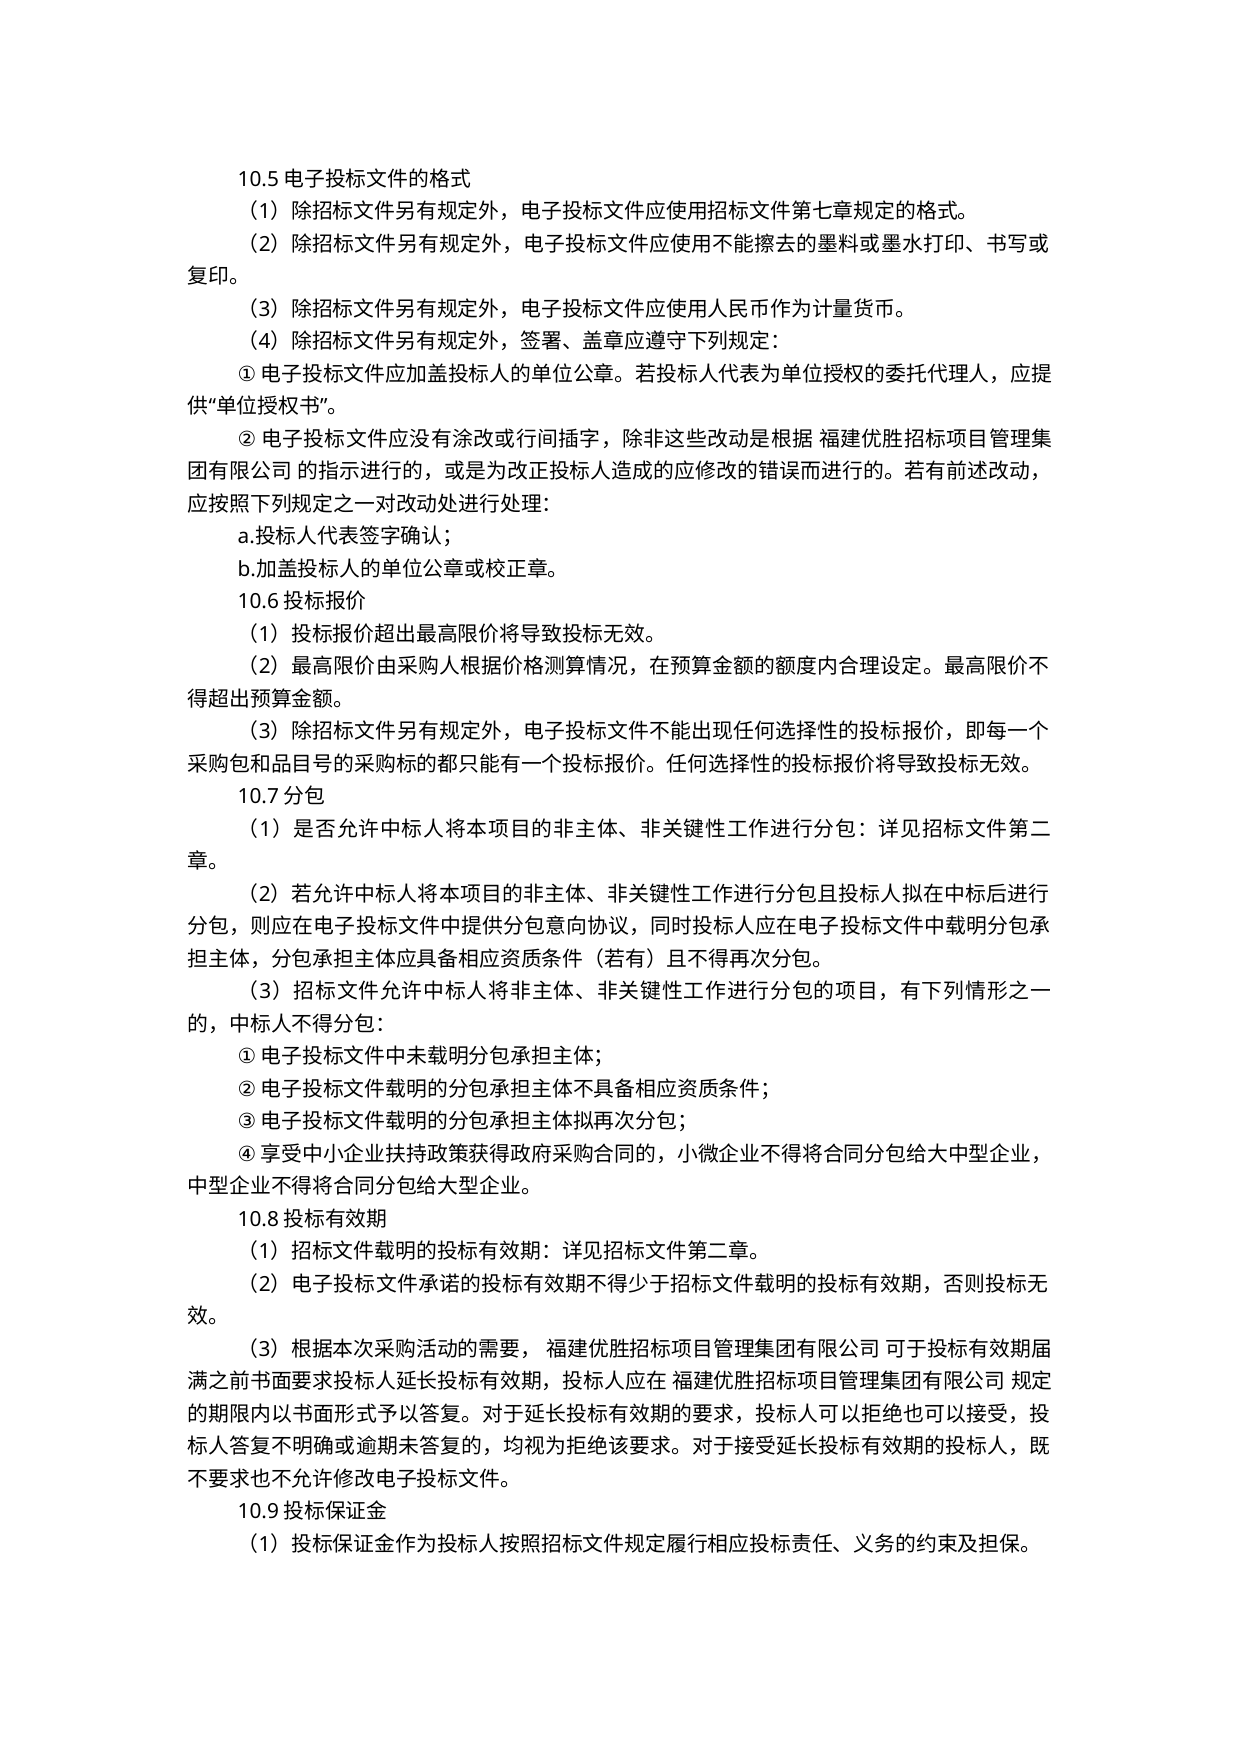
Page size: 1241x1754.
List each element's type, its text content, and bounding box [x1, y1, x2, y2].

text ③电子投标文件载明的分包承担主体拟再次分包； [187, 1104, 1053, 1137]
text 10.7分包 [187, 779, 1053, 812]
text ④享受中小企业扶持政策获得政府采购合同的，小微企业不得将合同分包给大中型企业，中型企业不得将合同分包给大型企业。 [187, 1137, 1053, 1202]
text （1）投标报价超出最高限价将导致投标无效。 [187, 617, 1053, 649]
text ②电子投标文件应没有涂改或行间插字，除非这些改动是根据 福建优胜招标项目管理集团有限公司 的指示进行的，或是为改正投标人造成的应修改的错误而进行的。若有前述改动，应按照下列规定之一对改动处进行处理： [187, 422, 1053, 519]
text （3）根据本次采购活动的需要， 福建优胜招标项目管理集团有限公司 可于投标有效期届满之前书面要求投标人延长投标有效期，投标人应在 福建优胜招标项目管理集团有限公司 规定的期限内以书面形式予以答复。对于延长投标有效期的要求，投标人可以拒绝也可以接受，投标人答复不明确或逾期未答复的，均视为拒绝该要求。对于接受延长投标有效期的投标人，既不要求也不允许修改电子投标文件。 [187, 1332, 1053, 1494]
text ②电子投标文件载明的分包承担主体不具备相应资质条件； [187, 1072, 1053, 1104]
text ①电子投标文件中未载明分包承担主体； [187, 1039, 1053, 1072]
text （1）投标保证金作为投标人按照招标文件规定履行相应投标责任、义务的约束及担保。 [187, 1527, 1053, 1559]
text b.加盖投标人的单位公章或校正章。 [187, 552, 1053, 584]
text （2）最高限价由采购人根据价格测算情况，在预算金额的额度内合理设定。最高限价不得超出预算金额。 [187, 649, 1053, 714]
text （2）若允许中标人将本项目的非主体、非关键性工作进行分包且投标人拟在中标后进行分包，则应在电子投标文件中提供分包意向协议，同时投标人应在电子投标文件中载明分包承担主体，分包承担主体应具备相应资质条件（若有）且不得再次分包。 [187, 877, 1053, 974]
text （1）招标文件载明的投标有效期：详见招标文件第二章。 [187, 1234, 1053, 1267]
text （1）除招标文件另有规定外，电子投标文件应使用招标文件第七章规定的格式。 [187, 194, 1053, 227]
text ①电子投标文件应加盖投标人的单位公章。若投标人代表为单位授权的委托代理人，应提供“单位授权书”。 [187, 357, 1053, 422]
text （2）电子投标文件承诺的投标有效期不得少于招标文件载明的投标有效期，否则投标无效。 [187, 1267, 1053, 1332]
text （3）招标文件允许中标人将非主体、非关键性工作进行分包的项目，有下列情形之一的，中标人不得分包： [187, 974, 1053, 1039]
text （2）除招标文件另有规定外，电子投标文件应使用不能擦去的墨料或墨水打印、书写或复印。 [187, 227, 1053, 292]
text （4）除招标文件另有规定外，签署、盖章应遵守下列规定： [187, 324, 1053, 357]
text 10.8投标有效期 [187, 1202, 1053, 1234]
text （3）除招标文件另有规定外，电子投标文件应使用人民币作为计量货币。 [187, 292, 1053, 324]
text a.投标人代表签字确认； [187, 519, 1053, 552]
text 10.6投标报价 [187, 584, 1053, 617]
text （3）除招标文件另有规定外，电子投标文件不能出现任何选择性的投标报价，即每一个采购包和品目号的采购标的都只能有一个投标报价。任何选择性的投标报价将导致投标无效。 [187, 714, 1053, 779]
text （1）是否允许中标人将本项目的非主体、非关键性工作进行分包：详见招标文件第二章。 [187, 812, 1053, 877]
text 10.5电子投标文件的格式 [187, 162, 1053, 194]
text 10.9投标保证金 [187, 1494, 1053, 1527]
